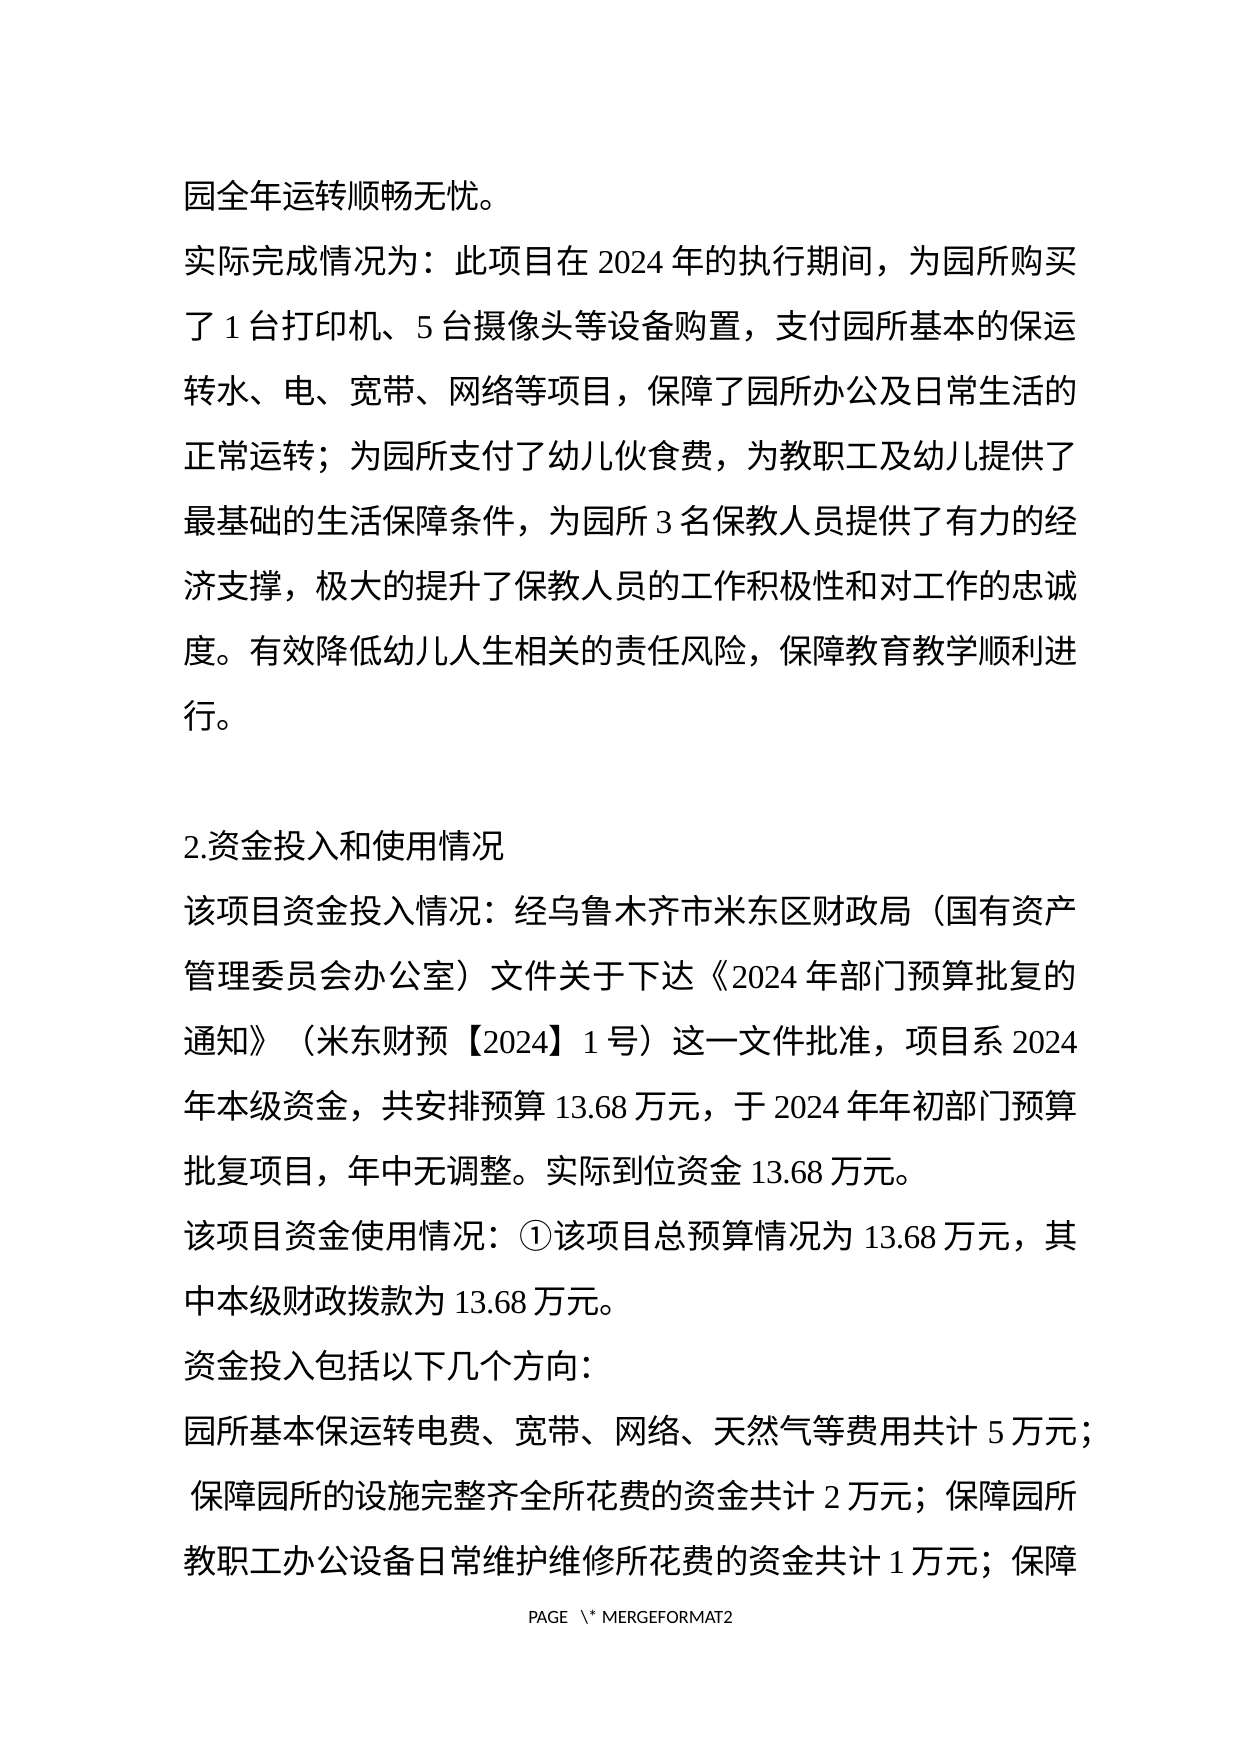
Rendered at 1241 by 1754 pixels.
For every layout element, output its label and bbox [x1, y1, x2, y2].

text [183, 162, 1078, 1592]
